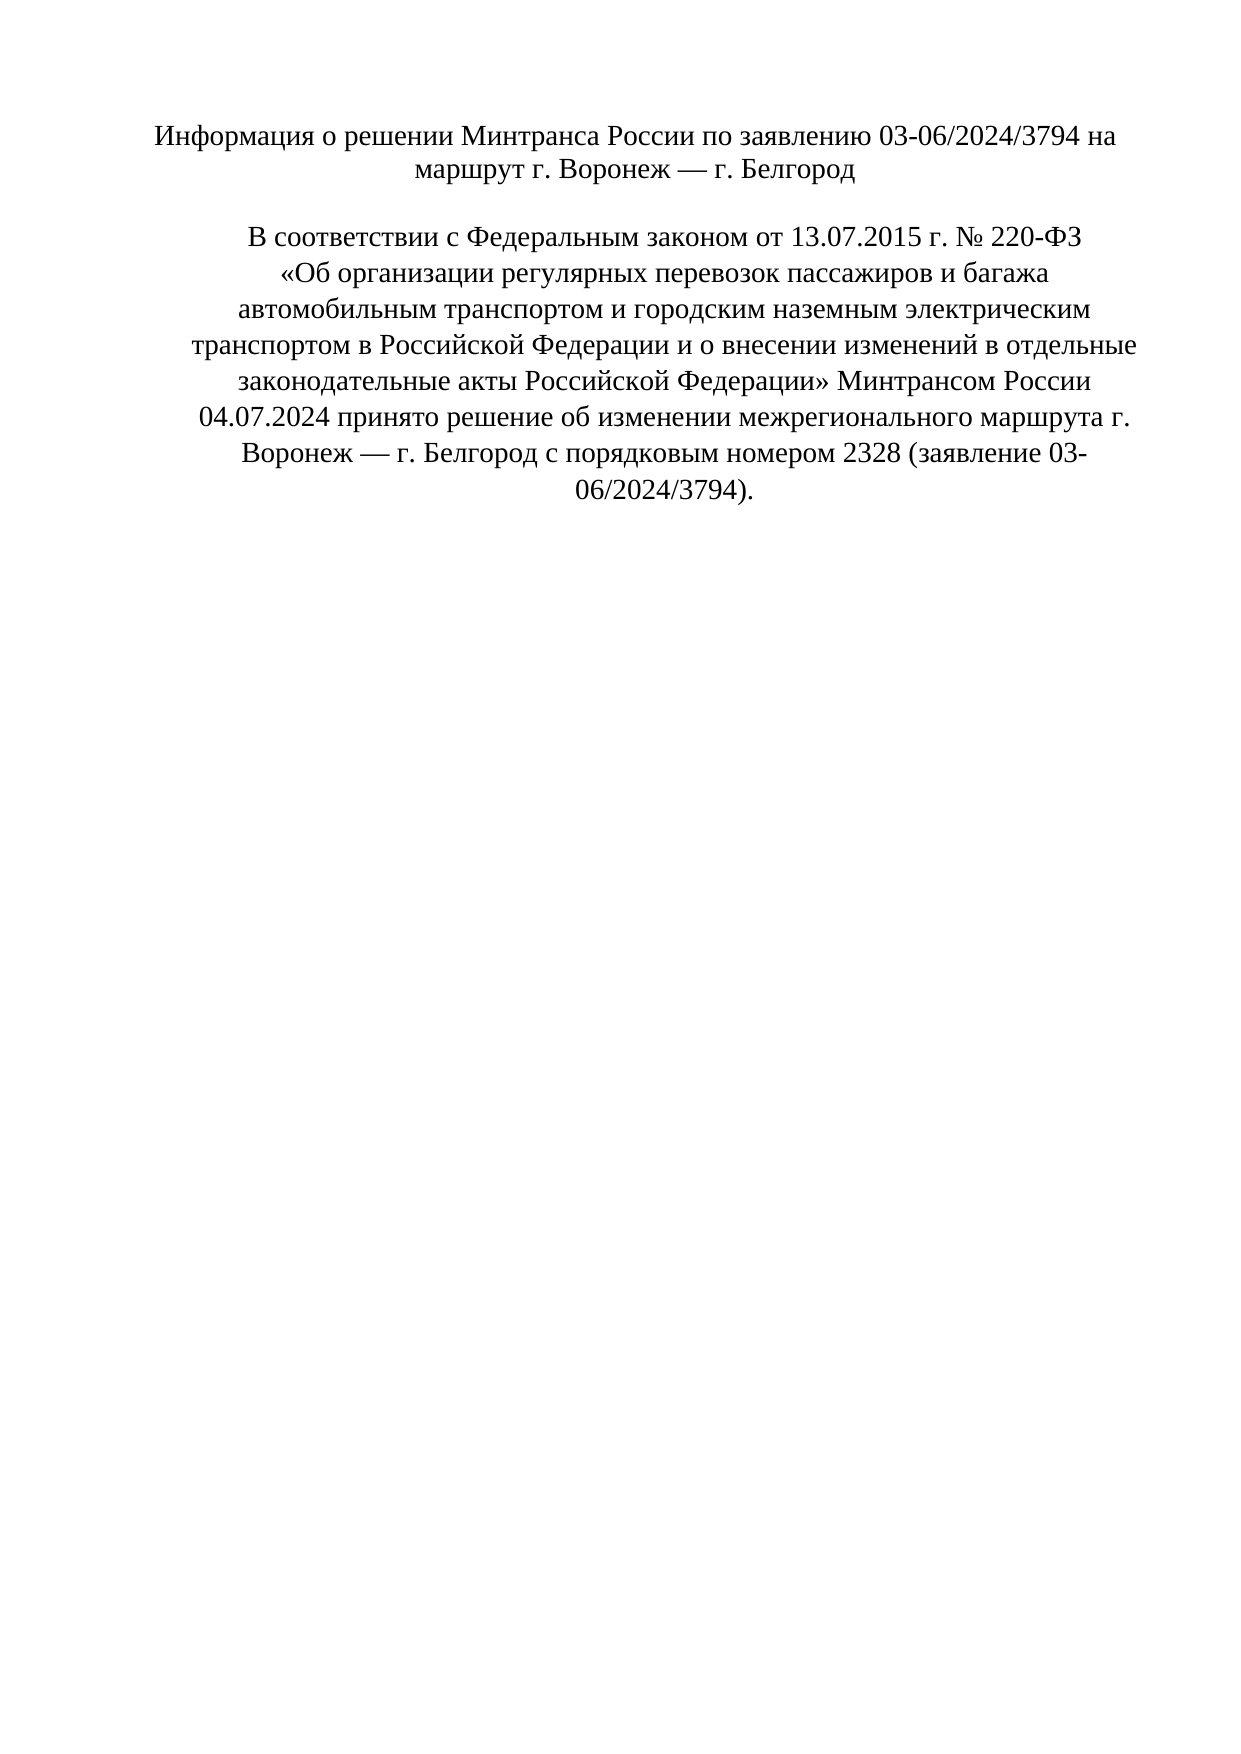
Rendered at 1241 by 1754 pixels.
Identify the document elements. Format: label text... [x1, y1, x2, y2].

text В соответствии с Федеральным законом от 13.07.2015 г. № 220-ФЗ «Об организации регулярных перевозок пассажиров и багажа автомобильным транспортом и городским наземным электрическим транспортом в Российской Федерации и о внесении изменений в отдельные законодательные акты Российской Федерации» Минтрансом России 04.07.2024 принято решение об изменении межрегионального маршрута г. Воронеж — г. Белгород с порядковым номером 2328 (заявление 03-06/2024/3794). [177, 219, 1152, 505]
text Информация о решении Минтранса России по заявлению 03-06/2024/3794 на маршрут г. Воронеж — г. Белгород [118, 118, 1152, 185]
